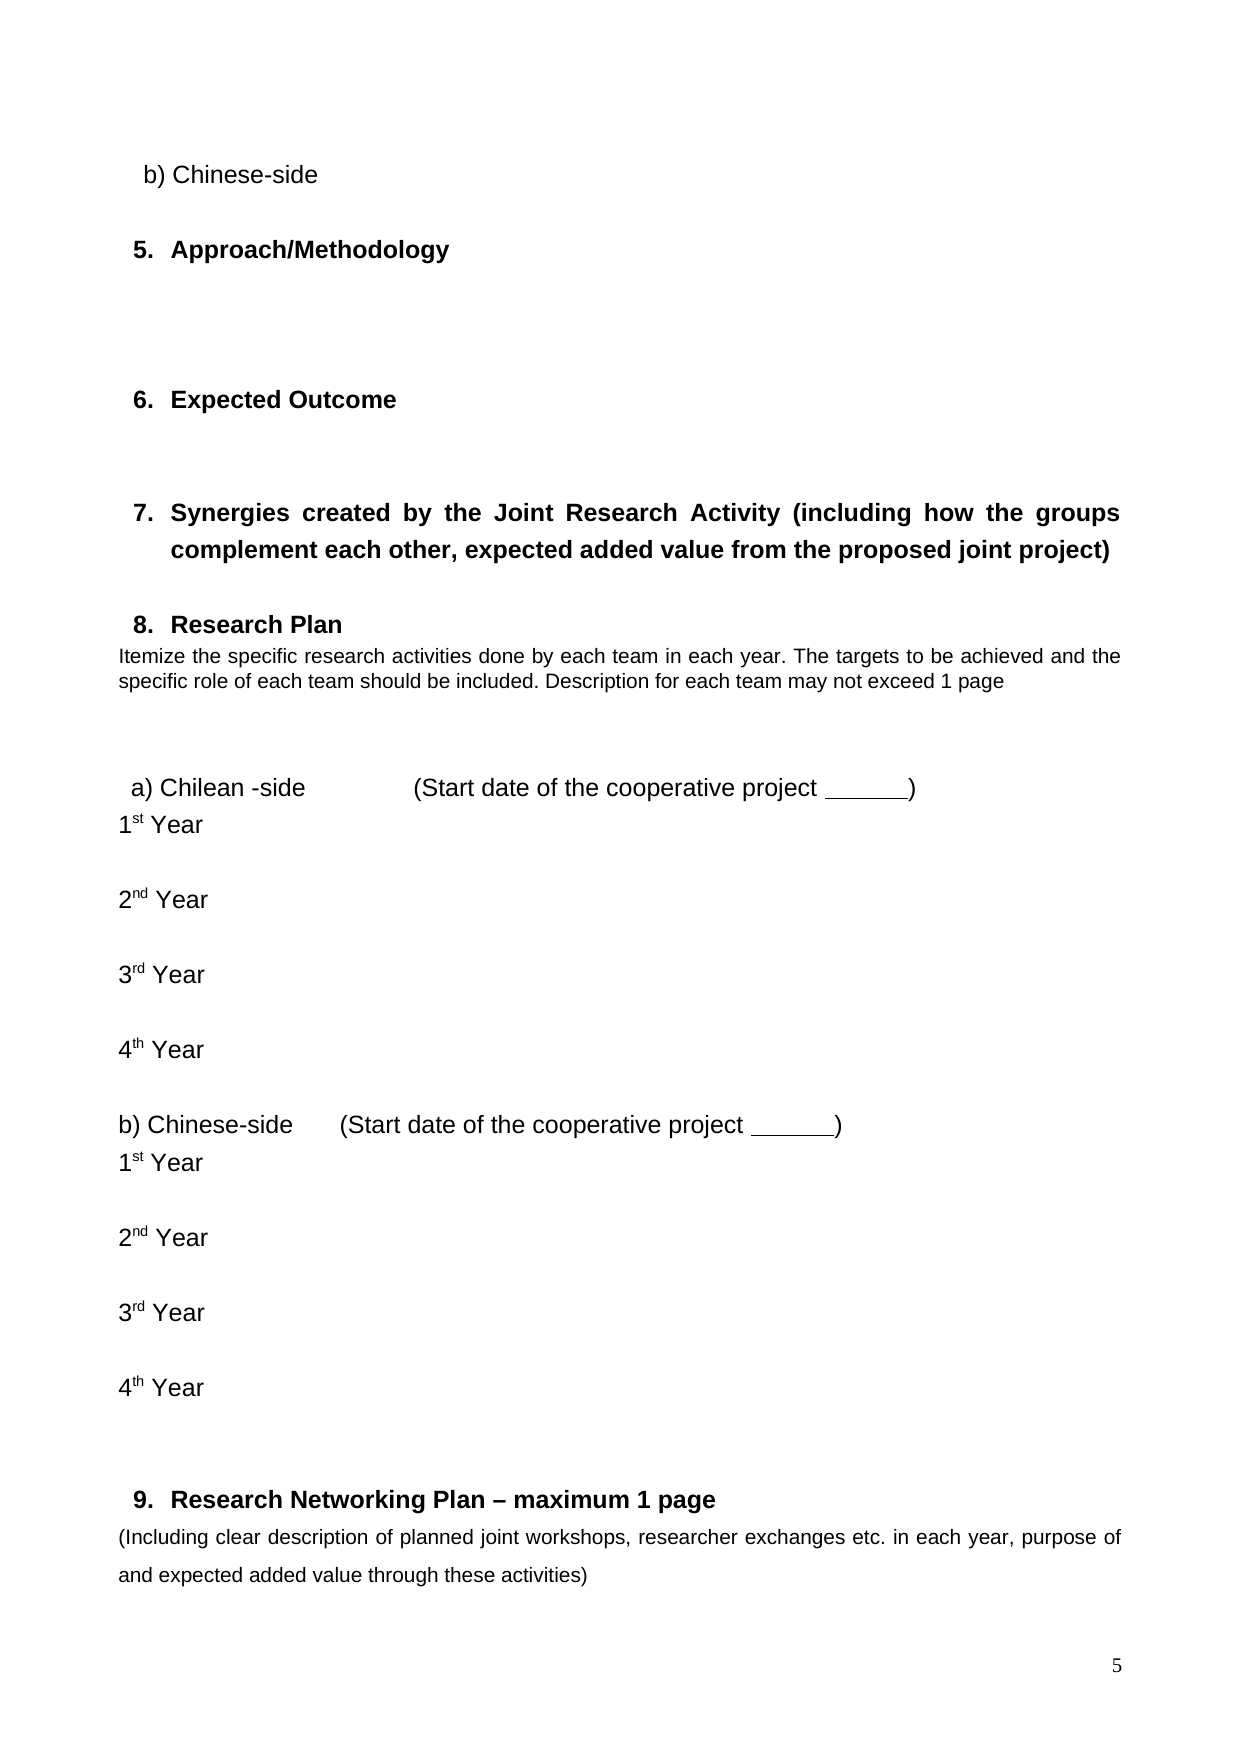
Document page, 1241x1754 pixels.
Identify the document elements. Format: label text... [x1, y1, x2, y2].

text Itemize the specific research activities done by each team in each year. The targets to be achieved and the specific role of each team should be included. Description for each team may not exceed 1 page [118, 643, 1122, 693]
text (Including clear description of planned joint workshops, researcher exchanges etc. in each year, purpose of and expected added value through these activities) [118, 1518, 1122, 1593]
text 3rd Year [118, 1293, 1122, 1331]
text 4th Year [118, 1368, 1122, 1406]
text b) Chinese-side [118, 156, 1122, 193]
text a) Chilean -side (Start date of the cooperative project ) [118, 768, 1122, 806]
list Expected Outcome [133, 381, 1122, 418]
list Synergies created by the Joint Research Activity (including how the groups complement each other, expected added value from the proposed joint project) [133, 493, 1122, 568]
text 4th Year [118, 1031, 1122, 1068]
text b) Chinese-side (Start date of the cooperative project ) [118, 1106, 1122, 1143]
list Research Networking Plan – maximum 1 page [133, 1481, 1122, 1518]
text 1st Year [118, 1143, 1122, 1181]
list Approach/Methodology [133, 231, 1122, 268]
text 2nd Year [118, 881, 1122, 918]
text 3rd Year [118, 956, 1122, 993]
text 2nd Year [118, 1218, 1122, 1256]
text 1st Year [118, 806, 1122, 843]
list Research Plan [133, 606, 1122, 643]
